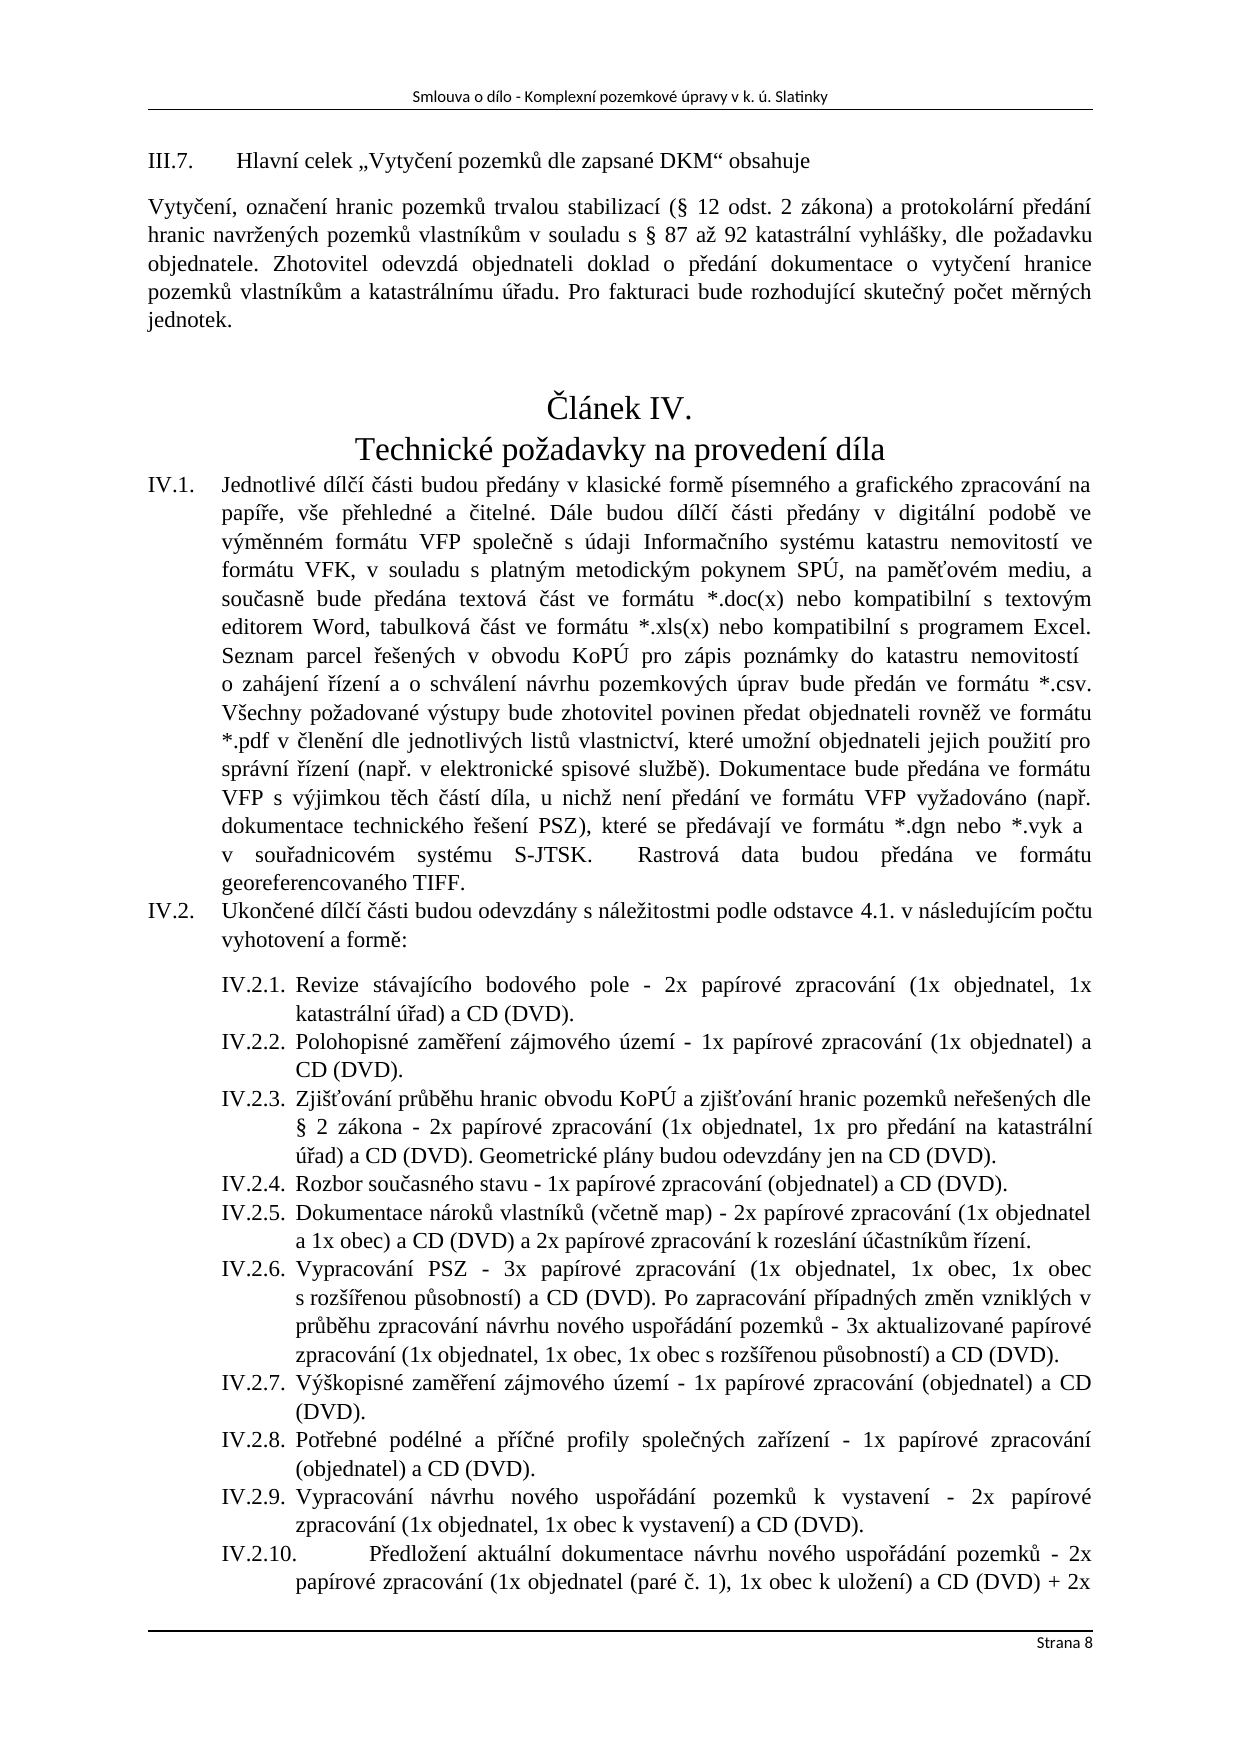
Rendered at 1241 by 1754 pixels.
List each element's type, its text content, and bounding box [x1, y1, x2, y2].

text Zjišťování průběhu hranic obvodu KoPÚ a zjišťování hranic pozemků neřešených dle § 2 zákona - 2x papírové zpracování (1x objednatel, 1x pro předání na katastrální úřad) a CD (DVD). Geometrické plány budou odevzdány jen na CD (DVD). [221, 1085, 1093, 1168]
list Ukončené dílčí části budou odevzdány s náležitostmi podle odstavce 4.1. v následujícím počtu vyhotovení a formě: [148, 898, 1093, 952]
text Vypracování návrhu nového uspořádání pozemků k vystavení - 2x papírové zpracování (1x objednatel, 1x obec k vystavení) a CD (DVD). [221, 1483, 1093, 1538]
text Potřebné podélné a příčné profily společných zařízení - 1x papírové zpracování (objednatel) a CD (DVD). [221, 1426, 1093, 1481]
text Rozbor současného stavu - 1x papírové zpracování (objednatel) a CD (DVD). [221, 1170, 1093, 1197]
text Výškopisné zaměření zájmového území - 1x papírové zpracování (objednatel) a CD (DVD). [221, 1369, 1093, 1424]
list Hlavní celek „Vytyčení pozemků dle zapsané DKM“ obsahuje [148, 148, 1093, 174]
subtitle Technické požadavky na provedení díla [148, 388, 1093, 468]
list Jednotlivé dílčí části budou předány v klasické formě písemného a grafického zpracování na papíře, vše přehledné a čitelné. Dále budou dílčí části předány v digitální podobě ve výměnném formátu VFP společně s údaji Informačního systému katastru nemovitostí ve formátu VFK, v souladu s platným metodickým pokynem SPÚ, na paměťovém mediu, a současně bude předána textová část ve formátu *.doc(x) nebo kompatibilní s textovým editorem Word, tabulková část ve formátu *.xls(x) nebo kompatibilní s programem Excel. Seznam parcel řešených v obvodu KoPÚ pro zápis poznámky do katastru nemovitostí o zahájení řízení a o schválení návrhu pozemkových úprav bude předán ve formátu *.csv. Všechny požadované výstupy bude zhotovitel povinen předat objednateli rovněž ve formátu *.pdf v členění dle jednotlivých listů vlastnictví, které umožní objednateli jejich použití pro správní řízení (např. v elektronické spisové službě). Dokumentace bude předána ve formátu VFP s výjimkou těch částí díla, u nichž není předání ve formátu VFP vyžadováno (např. dokumentace technického řešení PSZ), které se předávají ve formátu *.dgn nebo *.vyk a v souřadnicovém systému S-JTSK. Rastrová data budou předána ve formátu georeferencovaného TIFF. [148, 471, 1093, 896]
text Dokumentace nároků vlastníků (včetně map) - 2x papírové zpracování (1x objednatel a 1x obec) a CD (DVD) a 2x papírové zpracování k rozeslání účastníkům řízení. [221, 1199, 1093, 1253]
text Vypracování PSZ - 3x papírové zpracování (1x objednatel, 1x obec, 1x obec s rozšířenou působností) a CD (DVD). Po zapracování případných změn vzniklých v průběhu zpracování návrhu nového uspořádání pozemků - 3x aktualizované papírové zpracování (1x objednatel, 1x obec, 1x obec s rozšířenou působností) a CD (DVD). [221, 1256, 1093, 1367]
text Revize stávajícího bodového pole - 2x papírové zpracování (1x objednatel, 1x katastrální úřad) a CD (DVD). [221, 971, 1093, 1026]
text Polohopisné zaměření zájmového území - 1x papírové zpracování (1x objednatel) a CD (DVD). [221, 1028, 1093, 1083]
list Vytyčení, označení hranic pozemků trvalou stabilizací (§ 12 odst. 2 zákona) a protokolární předání hranic navržených pozemků vlastníkům v souladu s § 87 až 92 katastrální vyhlášky, dle požadavku objednatele. Zhotovitel odevzdá objednateli doklad o předání dokumentace o vytyčení hranice pozemků vlastníkům a katastrálnímu úřadu. Pro fakturaci bude rozhodující skutečný počet měrných jednotek. [148, 193, 1093, 333]
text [221, 1540, 1093, 1595]
